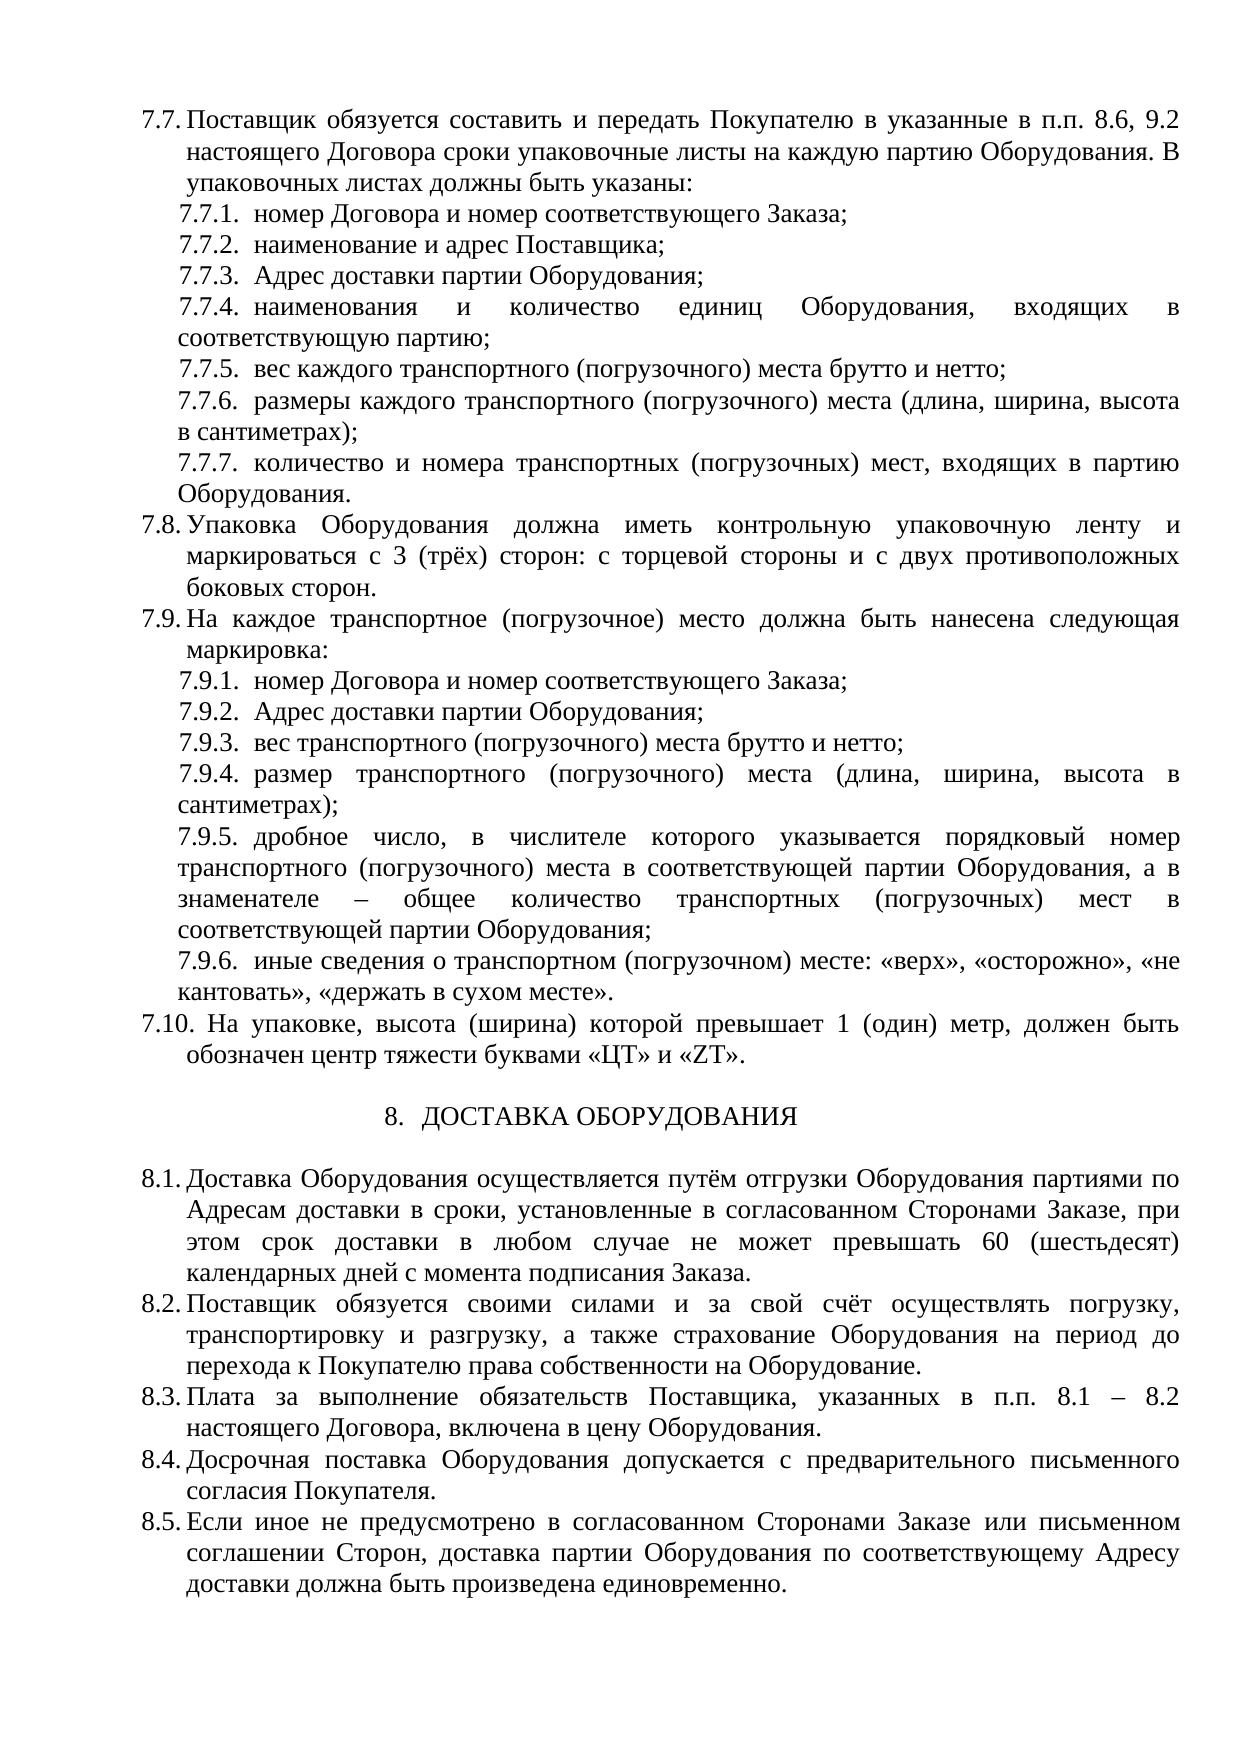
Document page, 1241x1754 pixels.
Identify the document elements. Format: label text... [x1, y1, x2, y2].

list Если иное не предусмотрено в согласованном Сторонами Заказе или письменном соглашении Сторон, доставка партии Оборудования по соответствующему Адресу доставки должна быть произведена единовременно. [141, 1505, 1181, 1598]
list ДОСТАВКА ОБОРУДОВАНИЯ [384, 1100, 1181, 1131]
list размеры каждого транспортного (погрузочного) места (длина, ширина, высота в сантиметрах); [177, 384, 1181, 446]
list Упаковка Оборудования должна иметь контрольную упаковочную ленту и маркироваться с 3 (трёх) сторон: с торцевой стороны и с двух противоположных боковых сторон. [141, 508, 1181, 602]
list Поставщик обязуется своими силами и за свой счёт осуществлять погрузку, транспортировку и разгрузку, а также страхование Оборудования на период до перехода к Покупателю права собственности на Оборудование. [141, 1287, 1181, 1380]
list На каждое транспортное (погрузочное) место должна быть нанесена следующая маркировка: [141, 602, 1181, 664]
list Доставка Оборудования осуществляется путём отгрузки Оборудования партиями по Адресам доставки в сроки, установленные в согласованном Сторонами Заказе, при этом срок доставки в любом случае не может превышать 60 (шестьдесят) календарных дней с момента подписания Заказа. [141, 1162, 1181, 1287]
list На упаковке, высота (ширина) которой превышает 1 (один) метр, должен быть обозначен центр тяжести буквами «ЦТ» и «ZT». [141, 1007, 1181, 1069]
list Адрес доставки партии Оборудования; [178, 695, 1181, 726]
list наименования и количество единиц Оборудования, входящих в соответствующую партию; [177, 290, 1181, 353]
list вес транспортного (погрузочного) места брутто и нетто; [178, 726, 1181, 757]
list Плата за выполнение обязательств Поставщика, указанных в п.п. 8.1 – 8.2 настоящего Договора, включена в цену Оборудования. [141, 1380, 1181, 1443]
list количество и номера транспортных (погрузочных) мест, входящих в партию Оборудования. [177, 446, 1181, 508]
list наименование и адрес Поставщика; [178, 228, 1181, 259]
list Досрочная поставка Оборудования допускается с предварительного письменного согласия Покупателя. [141, 1443, 1181, 1505]
list дробное число, в числителе которого указывается порядковый номер транспортного (погрузочного) места в соответствующей партии Оборудования, а в знаменателе – общее количество транспортных (погрузочных) мест в соответствующей партии Оборудования; [177, 820, 1181, 944]
list вес каждого транспортного (погрузочного) места брутто и нетто; [178, 353, 1181, 384]
list Поставщик обязуется составить и передать Покупателю в указанные в п.п. 8.6, 9.2 настоящего Договора сроки упаковочные листы на каждую партию Оборудования. В упаковочных листах должны быть указаны: [141, 103, 1181, 197]
list номер Договора и номер соответствующего Заказа; [178, 664, 1181, 695]
list Адрес доставки партии Оборудования; [178, 259, 1181, 290]
list иные сведения о транспортном (погрузочном) месте: «верх», «осторожно», «не кантовать», «держать в сухом месте». [177, 944, 1181, 1007]
list номер Договора и номер соответствующего Заказа; [178, 197, 1181, 228]
list размер транспортного (погрузочного) места (длина, ширина, высота в сантиметрах); [177, 757, 1181, 820]
